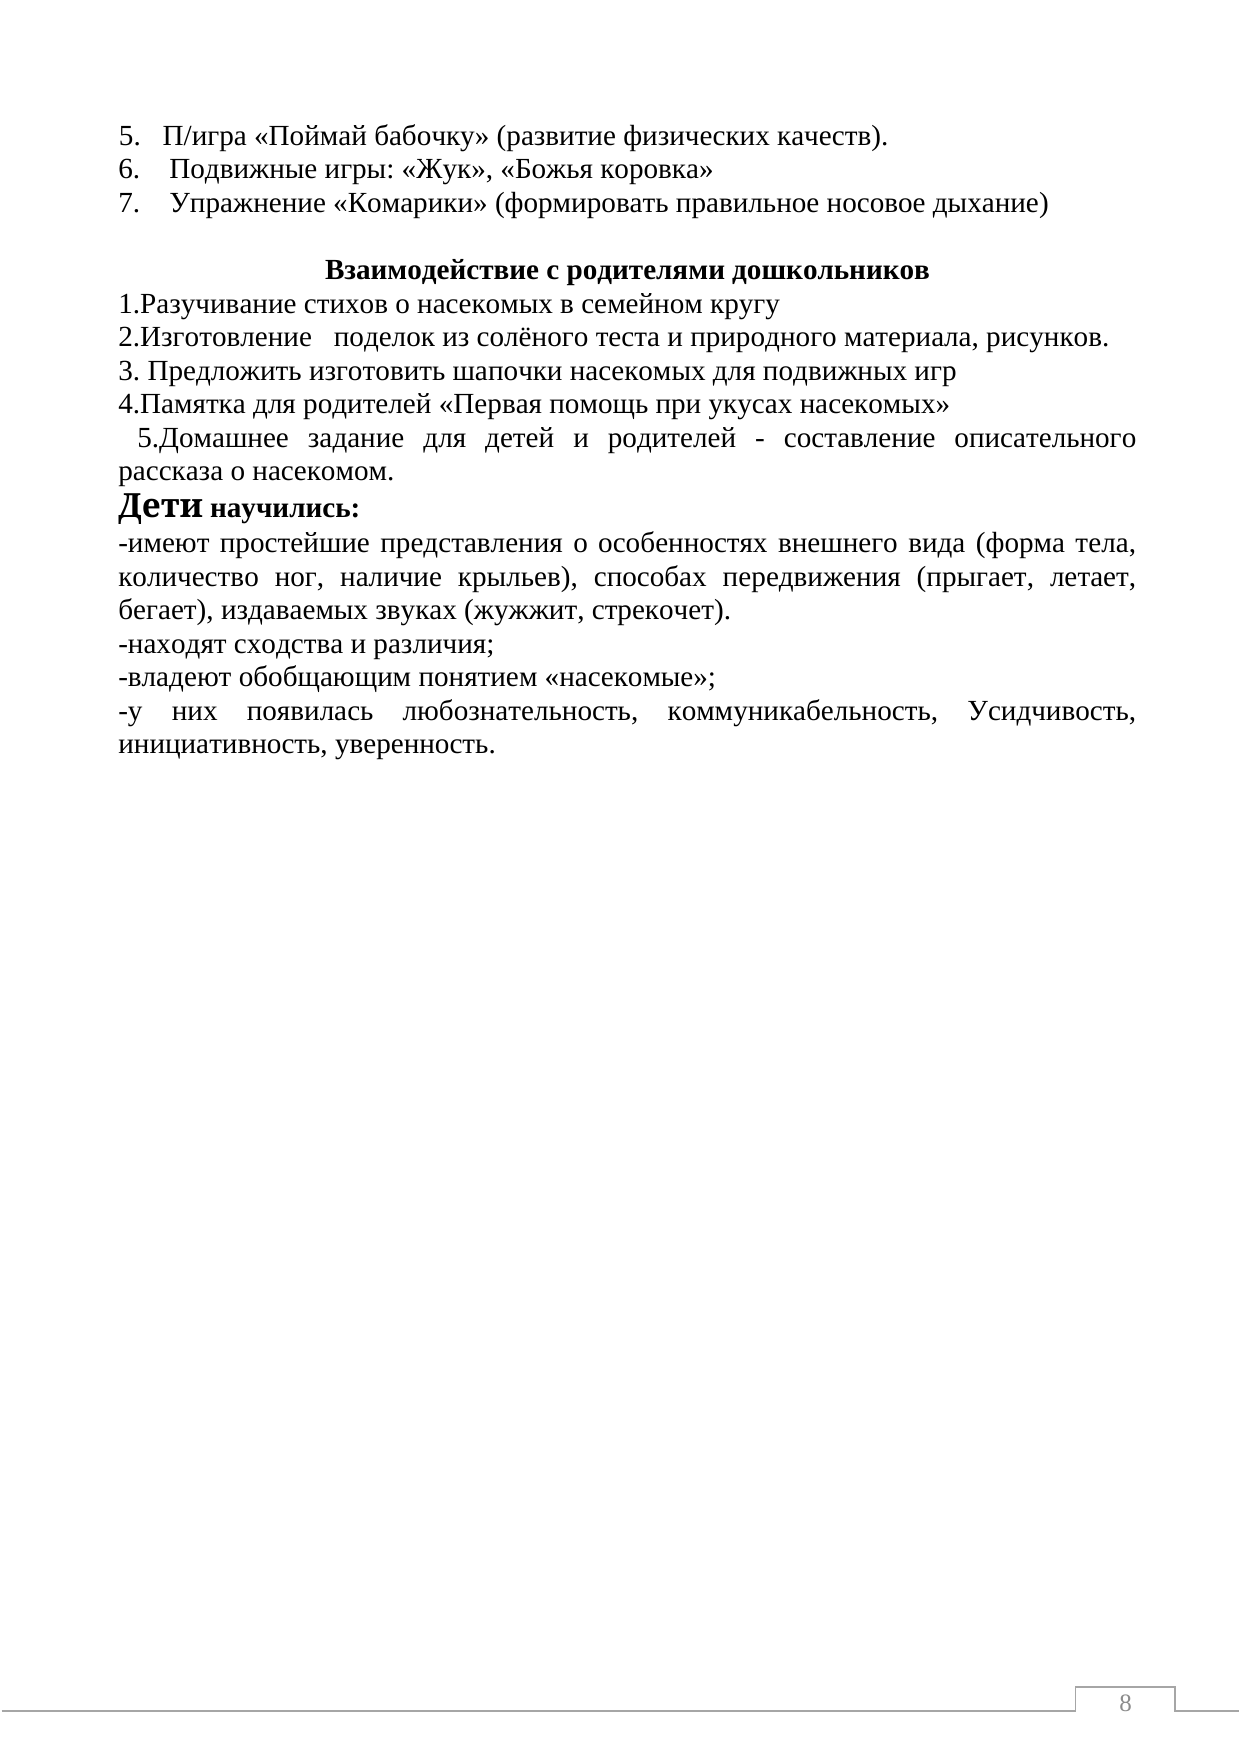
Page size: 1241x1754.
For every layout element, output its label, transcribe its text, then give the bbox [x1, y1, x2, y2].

text 5.Домашнее задание для детей и родителей - составление описательного рассказа о насекомом. [118, 420, 1137, 487]
list П/игра «Поймай бабочку» (развитие физических качеств). [119, 118, 1137, 152]
text Взаимодействие с родителями дошкольников [118, 252, 1137, 286]
text -владеют обобщающим понятием «насекомые»; [118, 659, 1137, 693]
text -у них появилась любознательность, коммуникабельность, Усидчивость, инициативность, уверенность. [118, 693, 1137, 760]
text 4.Памятка для родителей «Первая помощь при укусах насекомых» [118, 386, 1137, 420]
text -находят сходства и различия; [118, 626, 1137, 659]
text Дети научились: [118, 487, 1137, 525]
text 3. Предложить изготовить шапочки насекомых для подвижных игр [118, 353, 1137, 386]
text -имеют простейшие представления о особенностях внешнего вида (форма тела, количество ног, наличие крыльев), способах передвижения (прыгает, летает, бегает), издаваемых звуках (жужжит, стрекочет). [118, 525, 1137, 626]
text 7. Упражнение «Комарики» (формировать правильное носовое дыхание) [118, 185, 1137, 219]
text 6. Подвижные игры: «Жук», «Божья коровка» [118, 152, 1137, 185]
text 1.Разучивание стихов о насекомых в семейном кругу [118, 286, 1137, 319]
text 2.Изготовление поделок из солёного теста и природного материала, рисунков. [118, 319, 1137, 353]
